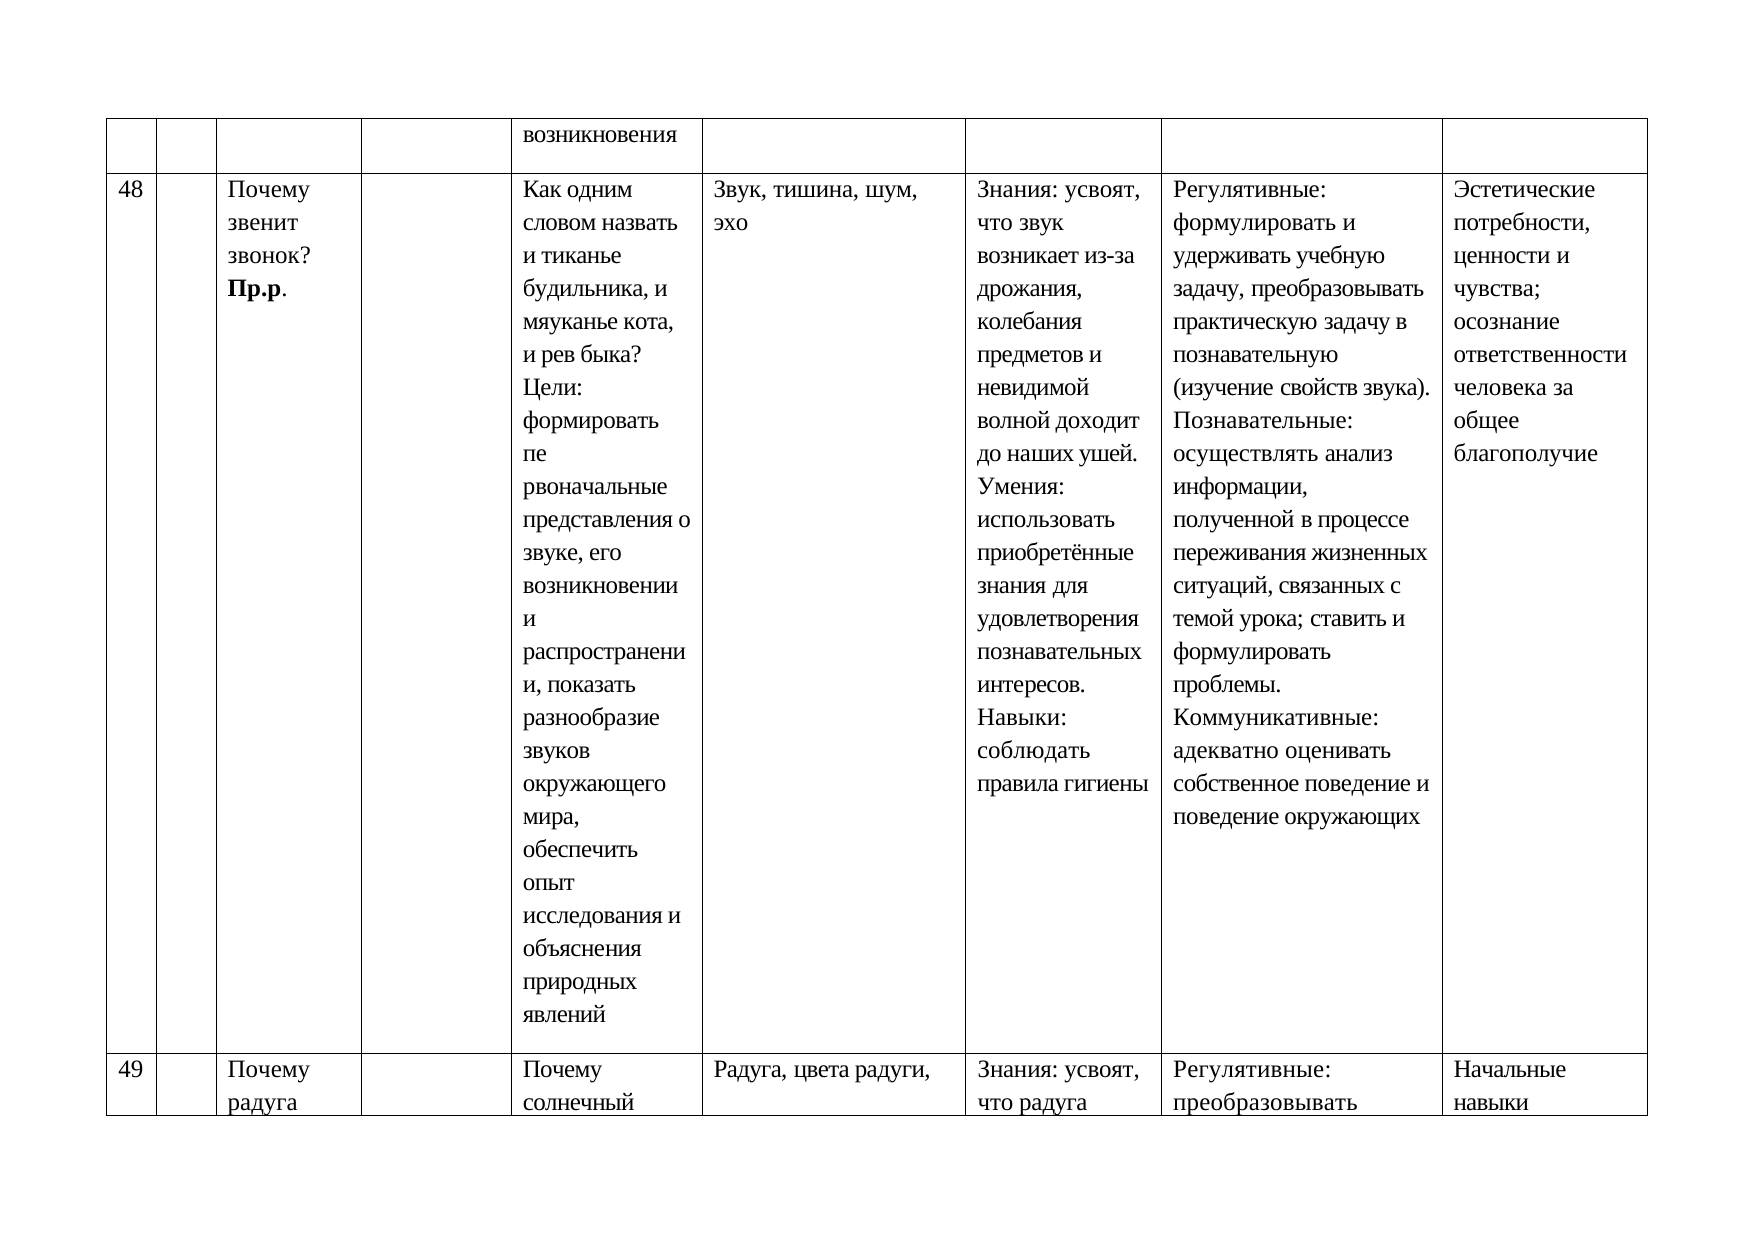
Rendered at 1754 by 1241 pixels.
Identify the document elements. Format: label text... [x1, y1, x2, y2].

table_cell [512, 119, 702, 173]
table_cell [966, 119, 1161, 173]
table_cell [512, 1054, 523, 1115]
table_cell Как одним словом назвать и тиканье будильника, и мяуканье кота, и рев быка? Цели: формировать первоначальные представления о звуке, его возникновении и распространении, показать разнообразие звуков окружающего мира, обеспечить опыт исследования и объяснения природных явлений [512, 174, 702, 1053]
table_cell [157, 1054, 216, 1115]
table_cell Звук, тишина, шум, эхо [703, 174, 965, 1053]
table_cell [157, 174, 216, 1053]
table_cell 48 [107, 174, 156, 1053]
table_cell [217, 119, 361, 173]
table_cell Регулятивные: формулировать и удерживать учебную задачу, преобразовывать практическую задачу в познавательную (изучение свойств звука). Познавательные: осуществлять анализ информации, полученной в процессе переживания жизненных ситуаций, связанных с темой урока; ставить и формулировать проблемы. Коммуникативные: адекватно оценивать собственное поведение и поведение окружающих [1162, 174, 1442, 1053]
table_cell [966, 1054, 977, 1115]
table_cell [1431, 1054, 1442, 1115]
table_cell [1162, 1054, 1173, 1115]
table_cell Эстетические потребности, ценности и чувства; осознание ответственности человека за общее благополучие [1443, 174, 1647, 1053]
table_cell [157, 119, 216, 173]
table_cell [703, 119, 965, 173]
table_cell [362, 119, 511, 173]
table_cell [362, 174, 511, 1053]
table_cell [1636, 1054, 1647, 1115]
table_cell 49 [107, 1054, 156, 1115]
table_cell [362, 1054, 511, 1115]
table_cell Почему звенит звонок? Пр.р. [217, 174, 361, 1053]
table_cell 47 [107, 119, 156, 173]
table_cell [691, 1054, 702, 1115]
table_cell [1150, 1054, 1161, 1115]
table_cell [217, 1054, 361, 1115]
table_cell Знания: усвоят, что звук возникает из-за дрожания, колебания предметов и невидимой волной доходит до наших ушей. Умения: использовать приобретённые знания для удовлетворения познавательных интересов. Навыки: соблюдать правила гигиены [966, 174, 1161, 1053]
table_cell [1443, 119, 1647, 173]
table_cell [1162, 119, 1442, 173]
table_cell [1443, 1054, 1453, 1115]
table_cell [703, 1054, 965, 1115]
